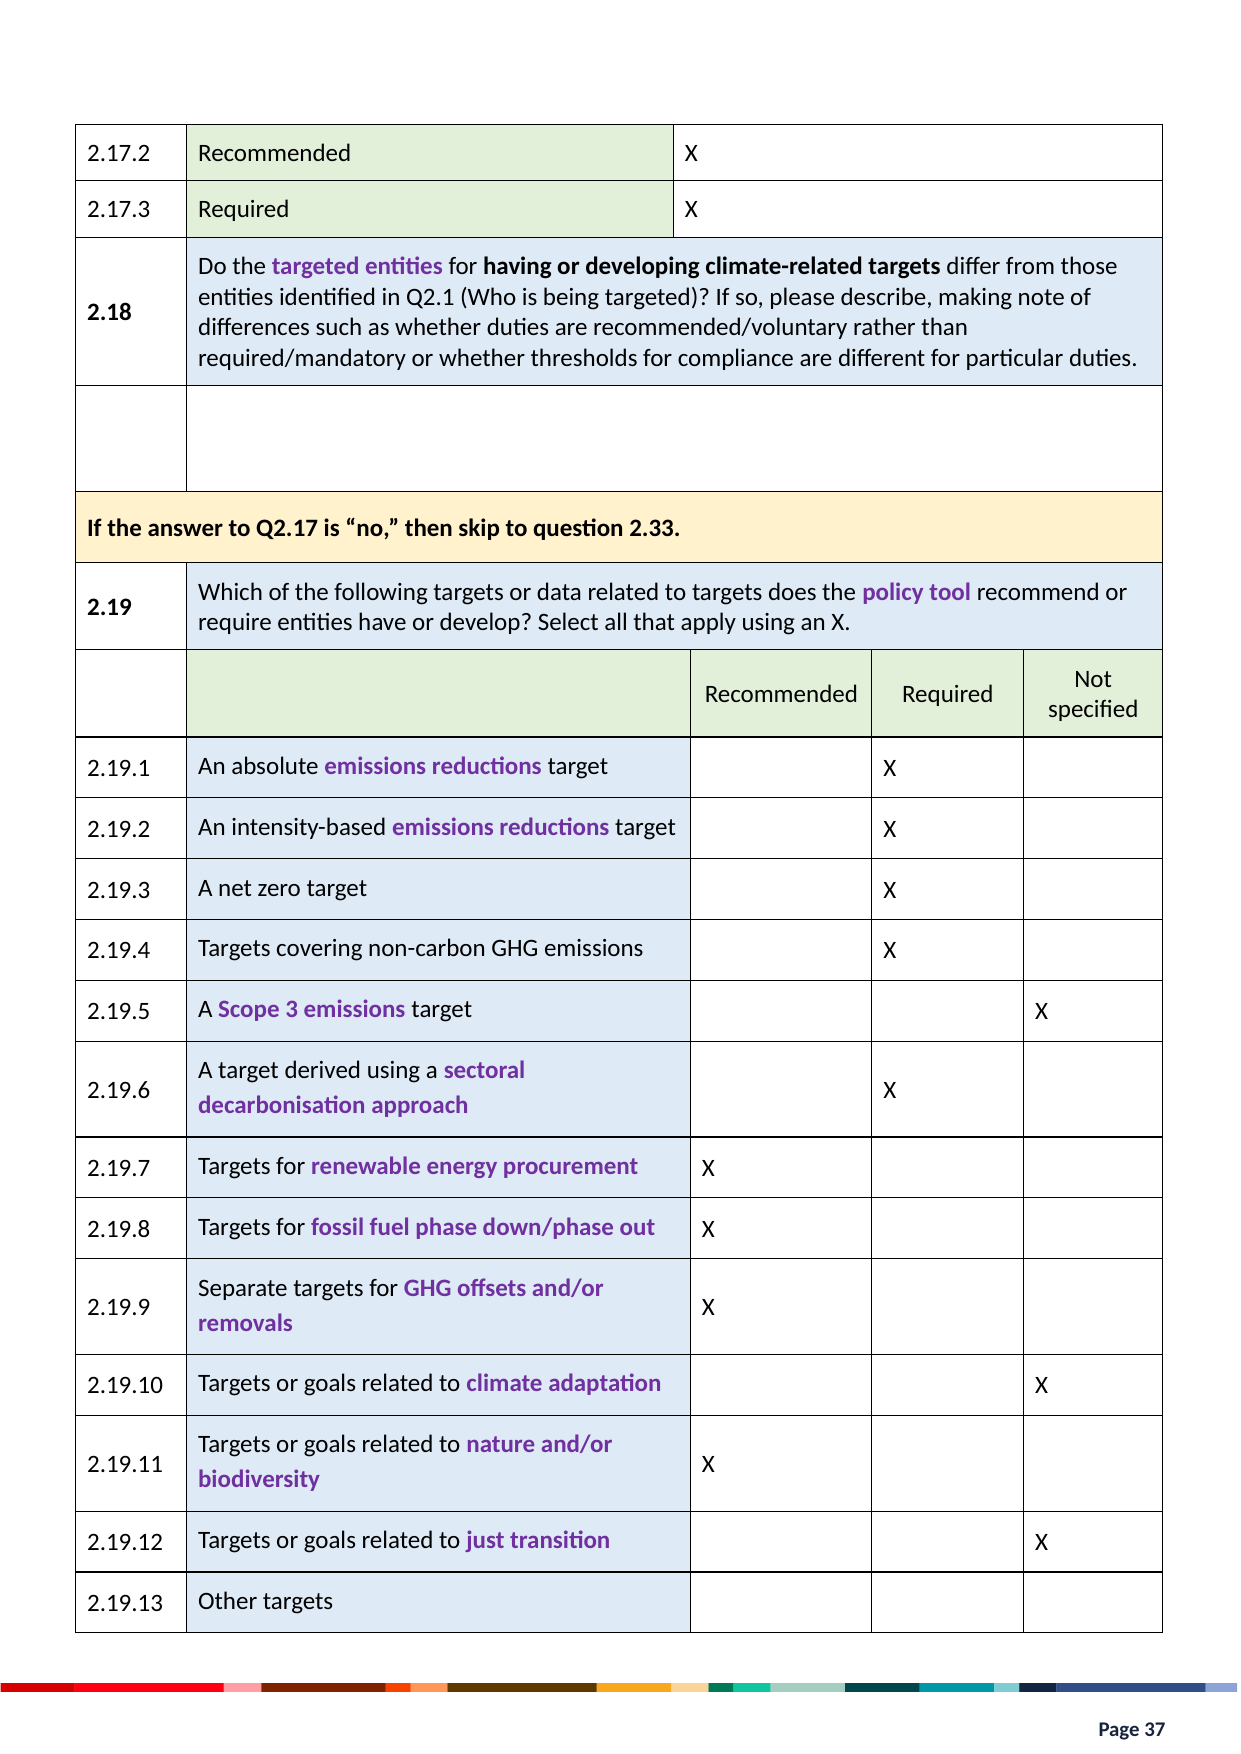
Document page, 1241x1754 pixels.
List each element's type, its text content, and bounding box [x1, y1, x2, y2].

table_cell X [872, 738, 1023, 797]
table_cell [76, 650, 186, 736]
table_cell X [691, 1138, 871, 1197]
table_cell Targets or goals related to climate adaptation [187, 1355, 690, 1415]
table_cell 2.19.7 [76, 1138, 186, 1197]
table_cell 2.19.1 [76, 738, 186, 797]
table_cell [691, 920, 871, 980]
table_cell Not specified [1024, 650, 1162, 736]
table_cell [691, 859, 871, 919]
table_cell A Scope 3 emissions target [187, 981, 690, 1041]
table_cell Targets or goals related to just transition [187, 1512, 690, 1571]
table_cell [1024, 738, 1162, 797]
table_cell 2.19.9 [76, 1259, 186, 1354]
table_cell Recommended [187, 125, 673, 180]
table_cell Targets covering non-carbon GHG emissions [187, 920, 690, 980]
table_cell 2.19.5 [76, 981, 186, 1041]
table_cell 2.19.10 [76, 1355, 186, 1415]
table_cell X [872, 1042, 1023, 1136]
table_cell Separate targets for GHG offsets and/or removals [187, 1259, 690, 1354]
table_cell [187, 650, 690, 736]
table_cell 2.17.3 [76, 181, 186, 237]
table_cell An absolute emissions reductions target [187, 738, 690, 797]
table_cell Required [872, 650, 1023, 736]
table_cell Recommended [691, 650, 871, 736]
picture [0, 1683, 1236, 1692]
table_cell 2.19.6 [76, 1042, 186, 1136]
table_cell [691, 1355, 871, 1415]
table_cell [1024, 1042, 1162, 1136]
table_cell [872, 1512, 1023, 1571]
table_cell [872, 1355, 1023, 1415]
table_cell X [1024, 1512, 1162, 1571]
table_cell [187, 386, 1162, 491]
table_cell [691, 738, 871, 797]
table_cell [1024, 1259, 1162, 1354]
table_cell [872, 981, 1023, 1041]
table_cell [1024, 1573, 1162, 1632]
table_cell X [1024, 1355, 1162, 1415]
table_cell X [1024, 981, 1162, 1041]
table_cell 2.18 [76, 238, 186, 385]
table_cell 2.19.11 [76, 1416, 186, 1511]
table_cell [1024, 798, 1162, 858]
table_cell X [691, 1416, 871, 1511]
table_cell 2.19.2 [76, 798, 186, 858]
table_cell [691, 1042, 871, 1136]
table_cell Do the targeted entities for having or developing climate-related targets differ from those entities identified in Q2.1 (Who is being targeted)? If so, please describe, making note of differences such as whether duties are recommended/voluntary rather than required/mandatory or whether thresholds for compliance are different for particular duties. [187, 238, 1162, 385]
table_cell If the answer to Q2.17 is “no,” then skip to question 2.33. [76, 492, 1162, 562]
table_cell [872, 1138, 1023, 1197]
table_cell [1024, 859, 1162, 919]
table_cell [872, 1198, 1023, 1258]
table_cell X [674, 125, 1162, 180]
table_cell [872, 1416, 1023, 1511]
table_cell [691, 1512, 871, 1571]
table_cell 2.17.2 [76, 125, 186, 180]
table_cell [872, 1259, 1023, 1354]
table_cell X [872, 798, 1023, 858]
table_cell 2.19.4 [76, 920, 186, 980]
table_cell [1024, 1416, 1162, 1511]
table_cell 2.19.12 [76, 1512, 186, 1571]
table_cell 2.19 [76, 563, 186, 649]
table_cell A net zero target [187, 859, 690, 919]
table_cell Targets or goals related to nature and/or biodiversity [187, 1416, 690, 1511]
table_cell X [872, 920, 1023, 980]
table_cell [76, 386, 186, 491]
table_cell Other targets [187, 1573, 690, 1632]
table_cell Targets for renewable energy procurement [187, 1138, 690, 1197]
table_cell X [674, 181, 1162, 237]
table_cell [1024, 1138, 1162, 1197]
table_cell A target derived using a sectoral decarbonisation approach [187, 1042, 690, 1136]
table_cell X [691, 1198, 871, 1258]
table_cell 2.19.3 [76, 859, 186, 919]
table_cell X [872, 859, 1023, 919]
table_cell [691, 981, 871, 1041]
table_cell Targets for fossil fuel phase down/phase out [187, 1198, 690, 1258]
table_cell An intensity-based emissions reductions target [187, 798, 690, 858]
table_cell Required [187, 181, 673, 237]
table_cell [1024, 920, 1162, 980]
table_cell [1024, 1198, 1162, 1258]
table_cell Which of the following targets or data related to targets does the policy tool recommend or require entities have or develop? Select all that apply using an X. [187, 563, 1162, 649]
table_cell 2.19.13 [76, 1573, 186, 1632]
table_cell X [691, 1259, 871, 1354]
table_cell [872, 1573, 1023, 1632]
table_cell 2.19.8 [76, 1198, 186, 1258]
table_cell [691, 798, 871, 858]
table_cell [691, 1573, 871, 1632]
